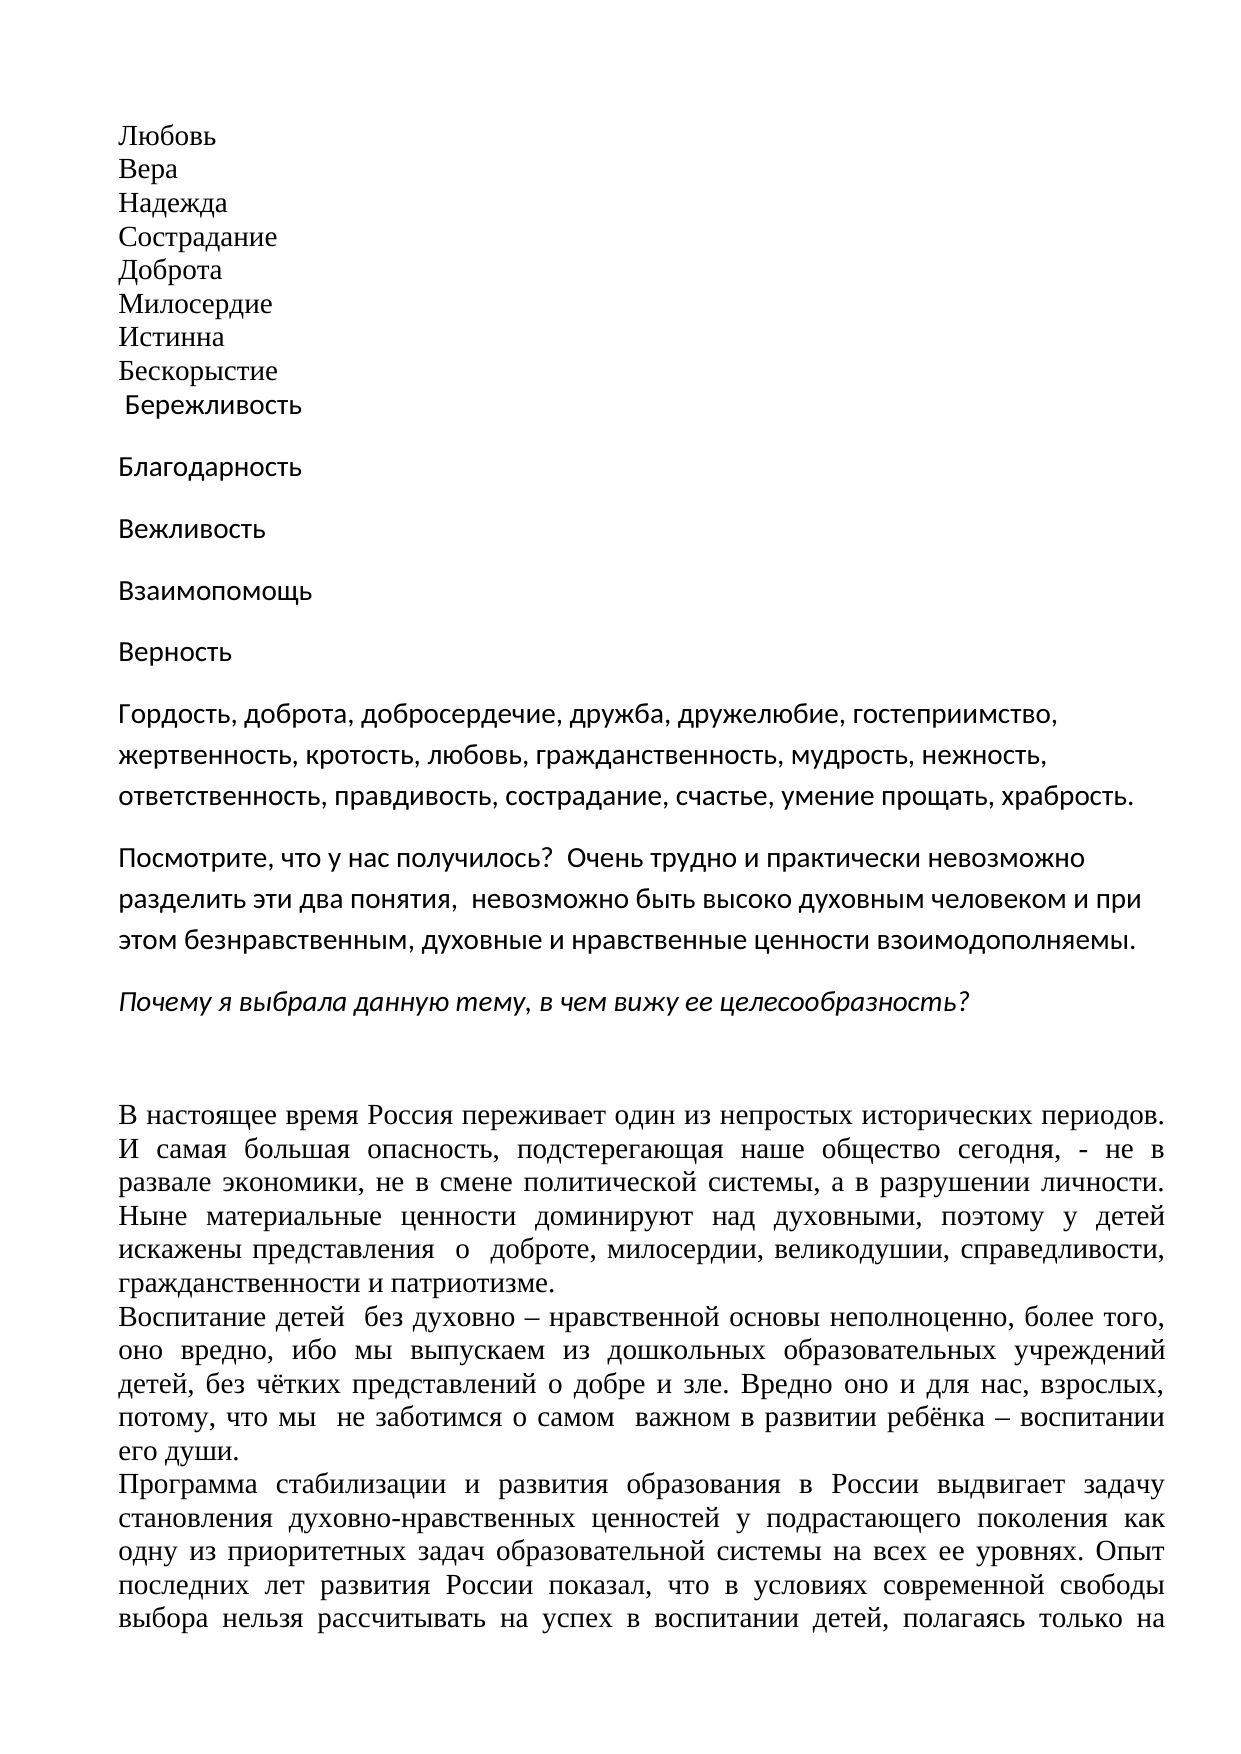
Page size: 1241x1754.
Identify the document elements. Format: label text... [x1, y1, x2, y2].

list В настоящее время Россия переживает один из непростых исторических периодов. И самая большая опасность, подстерегающая наше общество сегодня, - не в развале экономики, не в смене политической системы, а в разрушении личности. Ныне материальные ценности доминируют над духовными, поэтому у детей искажены представления ο доброте, милосердии, великодушии, справедливости, гражданственности и патриотизме. [118, 1097, 1166, 1299]
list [118, 1466, 1166, 1634]
text Сострадание [118, 219, 1166, 252]
text Надежда [118, 185, 1166, 219]
text Доброта [118, 252, 1166, 286]
text Любовь [118, 118, 1166, 152]
text Бескорыстие [118, 353, 1166, 386]
list Воспитание детей без духовно – нравственной основы неполноценно, более того, оно вредно, ибо мы выпускаем из дошкольных образовательных учреждений детей, без чётких представлений о добре и зле. Вредно оно и для нас, взрослых, потому, что мы не заботимся о самом важном в развитии ребёнка – воспитании его души. [118, 1299, 1166, 1466]
text Милосердие [118, 286, 1166, 319]
text Вера [118, 152, 1166, 185]
text Истинна [118, 319, 1166, 353]
